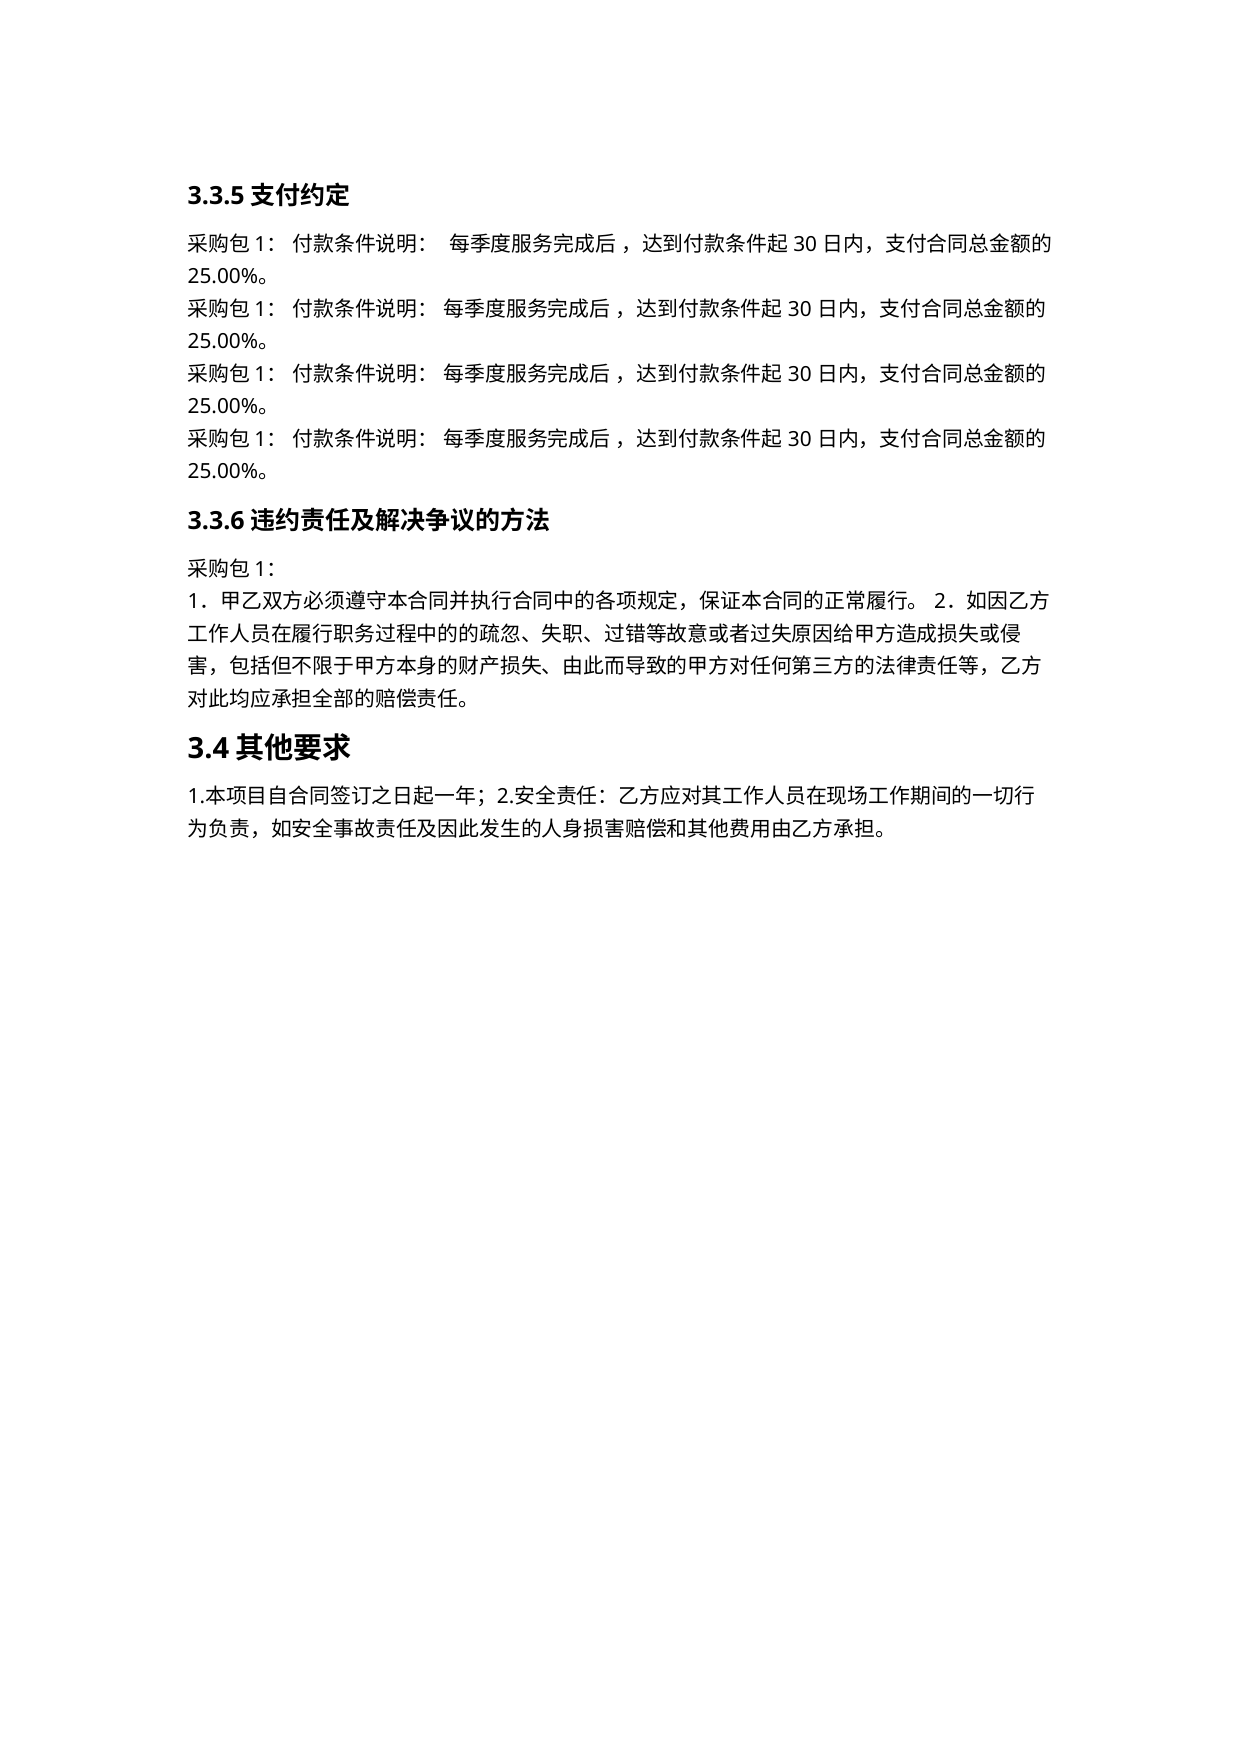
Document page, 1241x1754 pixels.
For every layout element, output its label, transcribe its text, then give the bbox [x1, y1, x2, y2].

text 3.3.6违约责任及解决争议的方法 [187, 487, 1053, 552]
text 采购包1： 付款条件说明： 每季度服务完成后 ，达到付款条件起 30 日内，支付合同总金额的 25.00%。 [187, 422, 1053, 487]
text 3.4其他要求 [187, 714, 1053, 779]
text 1.本项目自合同签订之日起一年；2.安全责任：乙方应对其工作人员在现场工作期间的一切行为负责，如安全事故责任及因此发生的人身损害赔偿和其他费用由乙方承担。 [187, 779, 1053, 844]
text 采购包1： 付款条件说明： 每季度服务完成后 ，达到付款条件起 30 日内，支付合同总金额的 25.00%。 [187, 357, 1053, 422]
text 采购包1： 付款条件说明： 每季度服务完成后 ，达到付款条件起 30 日内，支付合同总金额的 25.00%。 [187, 292, 1053, 357]
text 采购包1： [187, 552, 1053, 584]
text 采购包1： 付款条件说明： 每季度服务完成后 ，达到付款条件起 30 日内，支付合同总金额的 25.00%。 [187, 227, 1053, 292]
text 1．甲乙双方必须遵守本合同并执行合同中的各项规定，保证本合同的正常履行。 2．如因乙方工作人员在履行职务过程中的的疏忽、失职、过错等故意或者过失原因给甲方造成损失或侵害，包括但不限于甲方本身的财产损失、由此而导致的甲方对任何第三方的法律责任等，乙方对此均应承担全部的赔偿责任。 [187, 584, 1053, 714]
text 3.3.5支付约定 [187, 162, 1053, 227]
